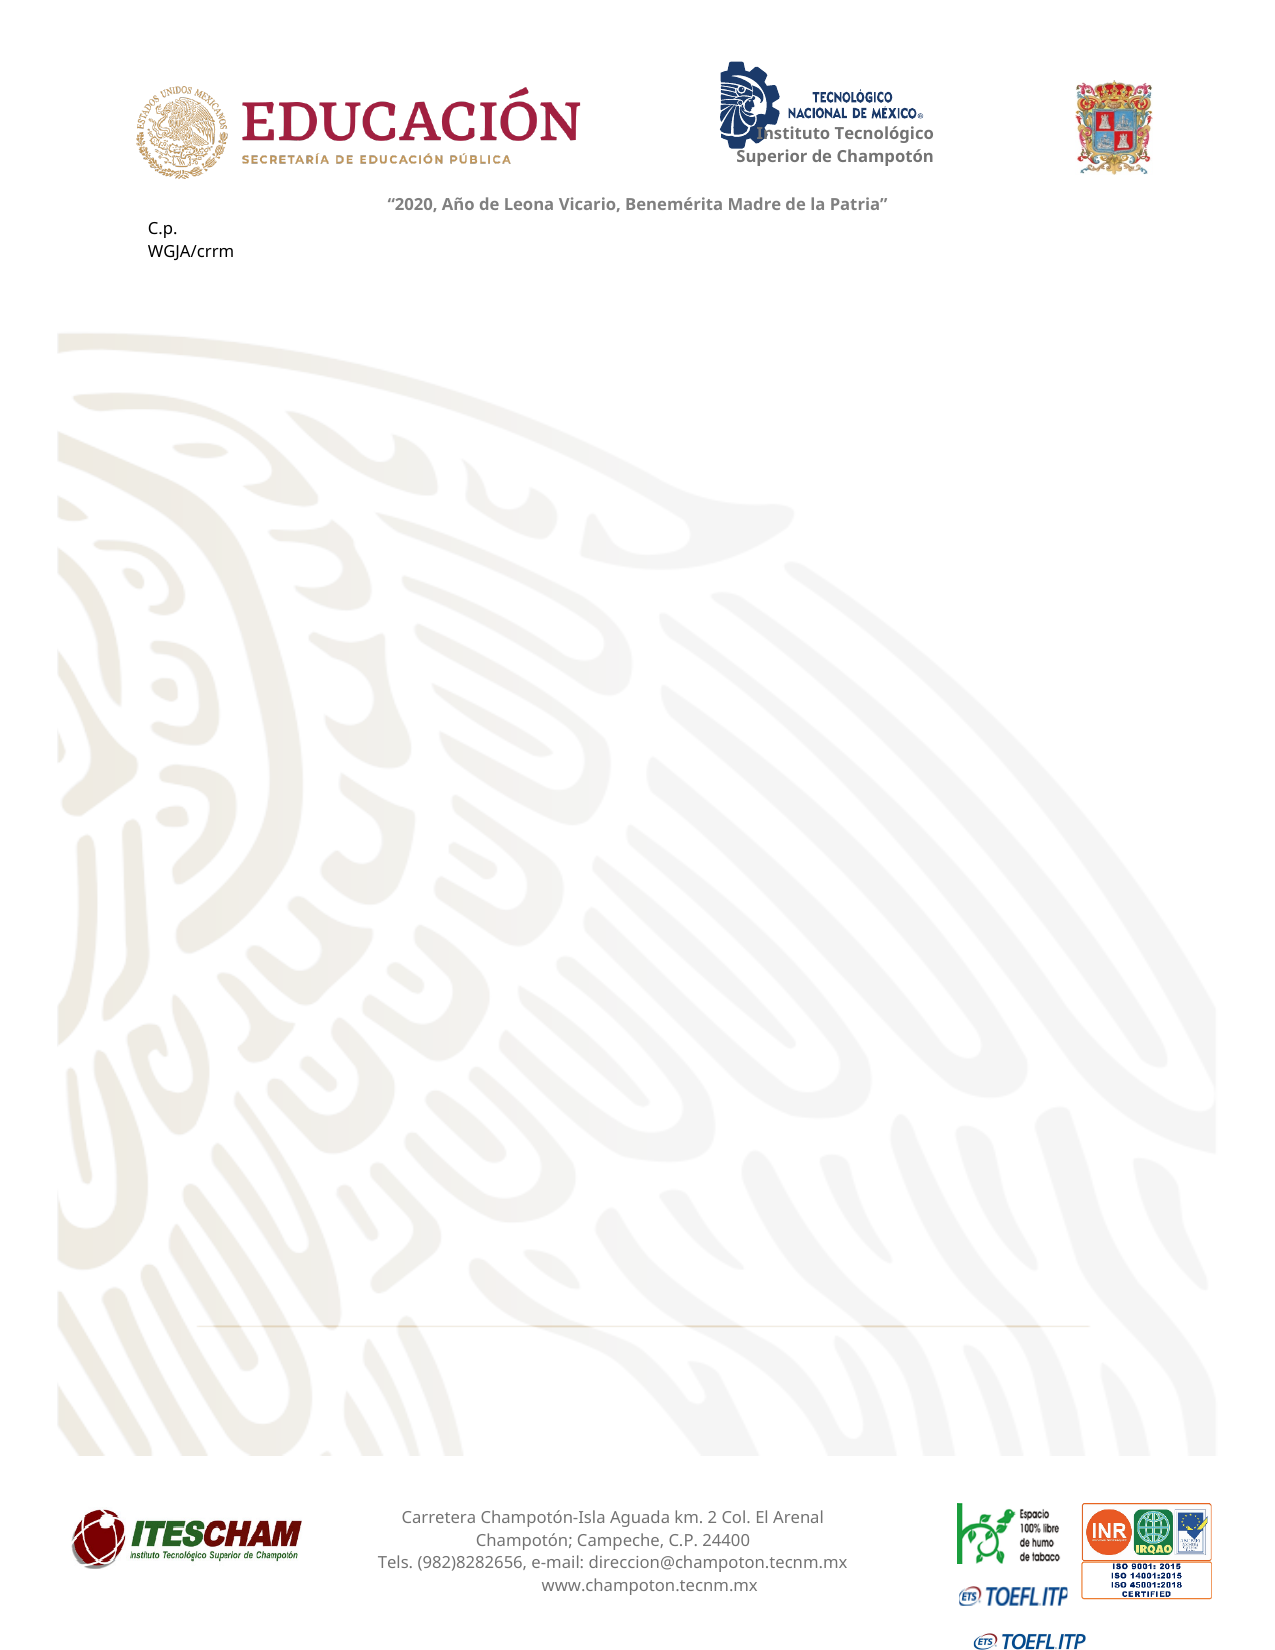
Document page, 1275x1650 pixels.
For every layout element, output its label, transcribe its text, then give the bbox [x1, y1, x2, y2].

picture [1075, 80, 1153, 175]
text C.p. [148, 217, 1147, 239]
picture [973, 1633, 1086, 1650]
picture [956, 1503, 1062, 1563]
picture [136, 86, 581, 179]
picture [1081, 1503, 1212, 1600]
text WGJA/crrm [148, 239, 1147, 262]
picture [69, 1506, 303, 1572]
picture [957, 1586, 1067, 1605]
